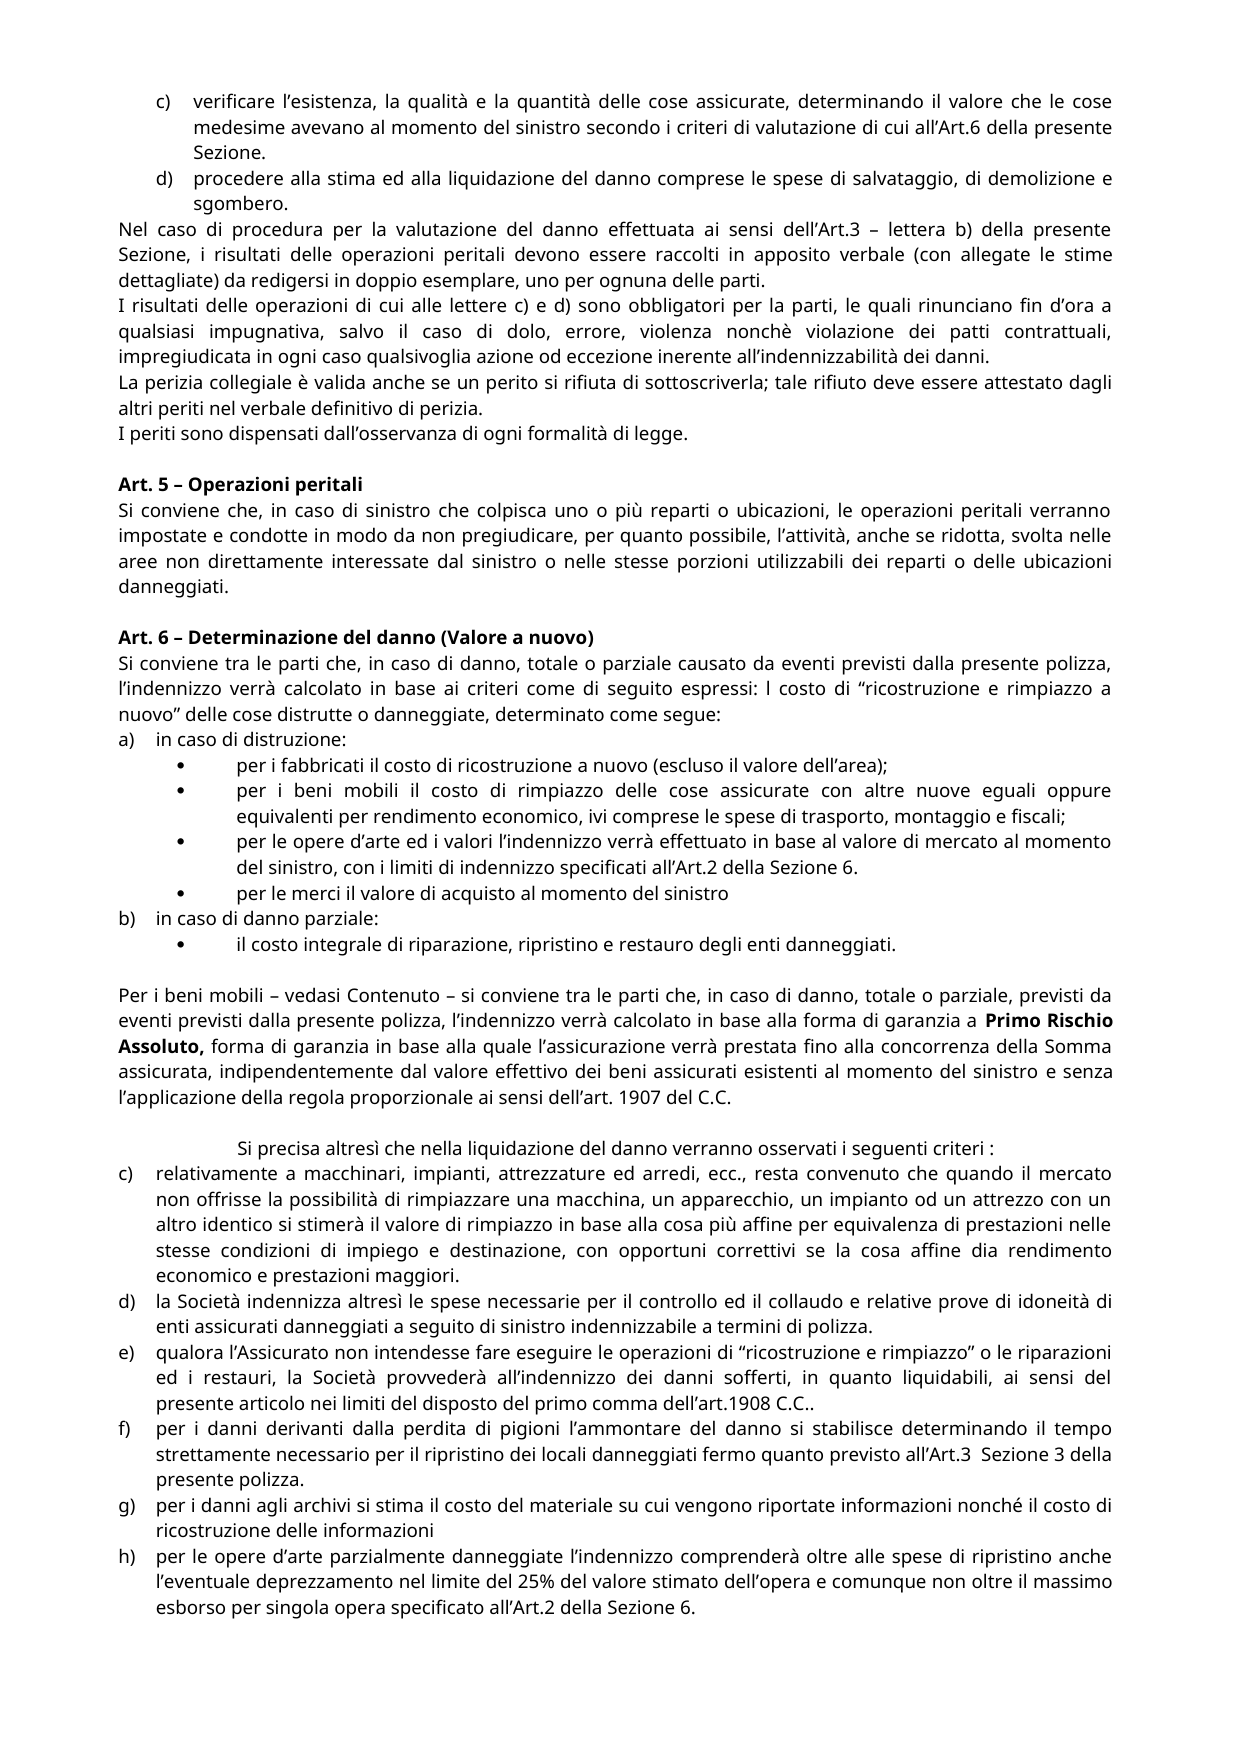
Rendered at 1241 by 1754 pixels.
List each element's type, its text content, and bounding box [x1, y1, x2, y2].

text Nel caso di procedura per la valutazione del danno effettuata ai sensi dell’Art.3 – lettera b) della presente Sezione, i risultati delle operazioni peritali devono essere raccolti in apposito verbale (con allegate le stime dettagliate) da redigersi in doppio esemplare, uno per ognuna delle parti. [118, 216, 1113, 293]
list per i fabbricati il costo di ricostruzione a nuovo (escluso il valore dell’area); [177, 752, 1113, 778]
text Art. 5 – Operazioni peritali [118, 471, 1113, 497]
list qualora l’Assicurato non intendesse fare eseguire le operazioni di “ricostruzione e rimpiazzo” o le riparazioni ed i restauri, la Società provvederà all’indennizzo dei danni sofferti, in quanto liquidabili, ai sensi del presente articolo nei limiti del disposto del primo comma dell’art.1908 C.C.. [118, 1339, 1113, 1416]
list procedere alla stima ed alla liquidazione del danno comprese le spese di salvataggio, di demolizione e sgombero. [156, 165, 1113, 216]
list verificare l’esistenza, la qualità e la quantità delle cose assicurate, determinando il valore che le cose medesime avevano al momento del sinistro secondo i criteri di valutazione di cui all’Art.6 della presente Sezione. [156, 89, 1113, 165]
list per i beni mobili il costo di rimpiazzo delle cose assicurate con altre nuove eguali oppure equivalenti per rendimento economico, ivi comprese le spese di trasporto, montaggio e fiscali; [177, 778, 1113, 829]
list in caso di danno parziale: [118, 905, 1113, 931]
list per le opere d’arte ed i valori l’indennizzo verrà effettuato in base al valore di mercato al momento del sinistro, con i limiti di indennizzo specificati all’Art.2 della Sezione 6. [177, 829, 1113, 880]
list per le merci il valore di acquisto al momento del sinistro [177, 880, 1113, 905]
text I periti sono dispensati dall’osservanza di ogni formalità di legge. [118, 420, 1113, 446]
list per le opere d’arte parzialmente danneggiate l’indennizzo comprenderà oltre alle spese di ripristino anche l’eventuale deprezzamento nel limite del 25% del valore stimato dell’opera e comunque non oltre il massimo esborso per singola opera specificato all’Art.2 della Sezione 6. [118, 1543, 1113, 1620]
text Si conviene tra le parti che, in caso di danno, totale o parziale causato da eventi previsti dalla presente polizza, l’indennizzo verrà calcolato in base ai criteri come di seguito espressi: l costo di “ricostruzione e rimpiazzo a nuovo” delle cose distrutte o danneggiate, determinato come segue: [118, 650, 1113, 727]
text Per i beni mobili – vedasi Contenuto – si conviene tra le parti che, in caso di danno, totale o parziale, previsti da eventi previsti dalla presente polizza, l’indennizzo verrà calcolato in base alla forma di garanzia a Primo Rischio Assoluto, forma di garanzia in base alla quale l’assicurazione verrà prestata fino alla concorrenza della Somma assicurata, indipendentemente dal valore effettivo dei beni assicurati esistenti al momento del sinistro e senza l’applicazione della regola proporzionale ai sensi dell’art. 1907 del C.C. [118, 982, 1113, 1109]
list relativamente a macchinari, impianti, attrezzature ed arredi, ecc., resta convenuto che quando il mercato non offrisse la possibilità di rimpiazzare una macchina, un apparecchio, un impianto od un attrezzo con un altro identico si stimerà il valore di rimpiazzo in base alla cosa più affine per equivalenza di prestazioni nelle stesse condizioni di impiego e destinazione, con opportuni correttivi se la cosa affine dia rendimento economico e prestazioni maggiori. [118, 1161, 1113, 1288]
text Si conviene che, in caso di sinistro che colpisca uno o più reparti o ubicazioni, le operazioni peritali verranno impostate e condotte in modo da non pregiudicare, per quanto possibile, l’attività, anche se ridotta, svolta nelle aree non direttamente interessate dal sinistro o nelle stesse porzioni utilizzabili dei reparti o delle ubicazioni danneggiati. [118, 497, 1113, 599]
list in caso di distruzione: [118, 727, 1113, 752]
text Si precisa altresì che nella liquidazione del danno verranno osservati i seguenti criteri : [118, 1135, 1113, 1161]
list la Società indennizza altresì le spese necessarie per il controllo ed il collaudo e relative prove di idoneità di enti assicurati danneggiati a seguito di sinistro indennizzabile a termini di polizza. [118, 1288, 1113, 1339]
list per i danni derivanti dalla perdita di pigioni l’ammontare del danno si stabilisce determinando il tempo strettamente necessario per il ripristino dei locali danneggiati fermo quanto previsto all’Art.3 Sezione 3 della presente polizza. [118, 1416, 1113, 1492]
list per i danni agli archivi si stima il costo del materiale su cui vengono riportate informazioni nonché il costo di ricostruzione delle informazioni [118, 1492, 1113, 1543]
list il costo integrale di riparazione, ripristino e restauro degli enti danneggiati. [177, 931, 1113, 956]
text La perizia collegiale è valida anche se un perito si rifiuta di sottoscriverla; tale rifiuto deve essere attestato dagli altri periti nel verbale definitivo di perizia. [118, 369, 1113, 420]
text I risultati delle operazioni di cui alle lettere c) e d) sono obbligatori per la parti, le quali rinunciano fin d’ora a qualsiasi impugnativa, salvo il caso di dolo, errore, violenza nonchè violazione dei patti contrattuali, impregiudicata in ogni caso qualsivoglia azione od eccezione inerente all’indennizzabilità dei danni. [118, 293, 1113, 369]
text Art. 6 – Determinazione del danno (Valore a nuovo) [118, 624, 1113, 650]
